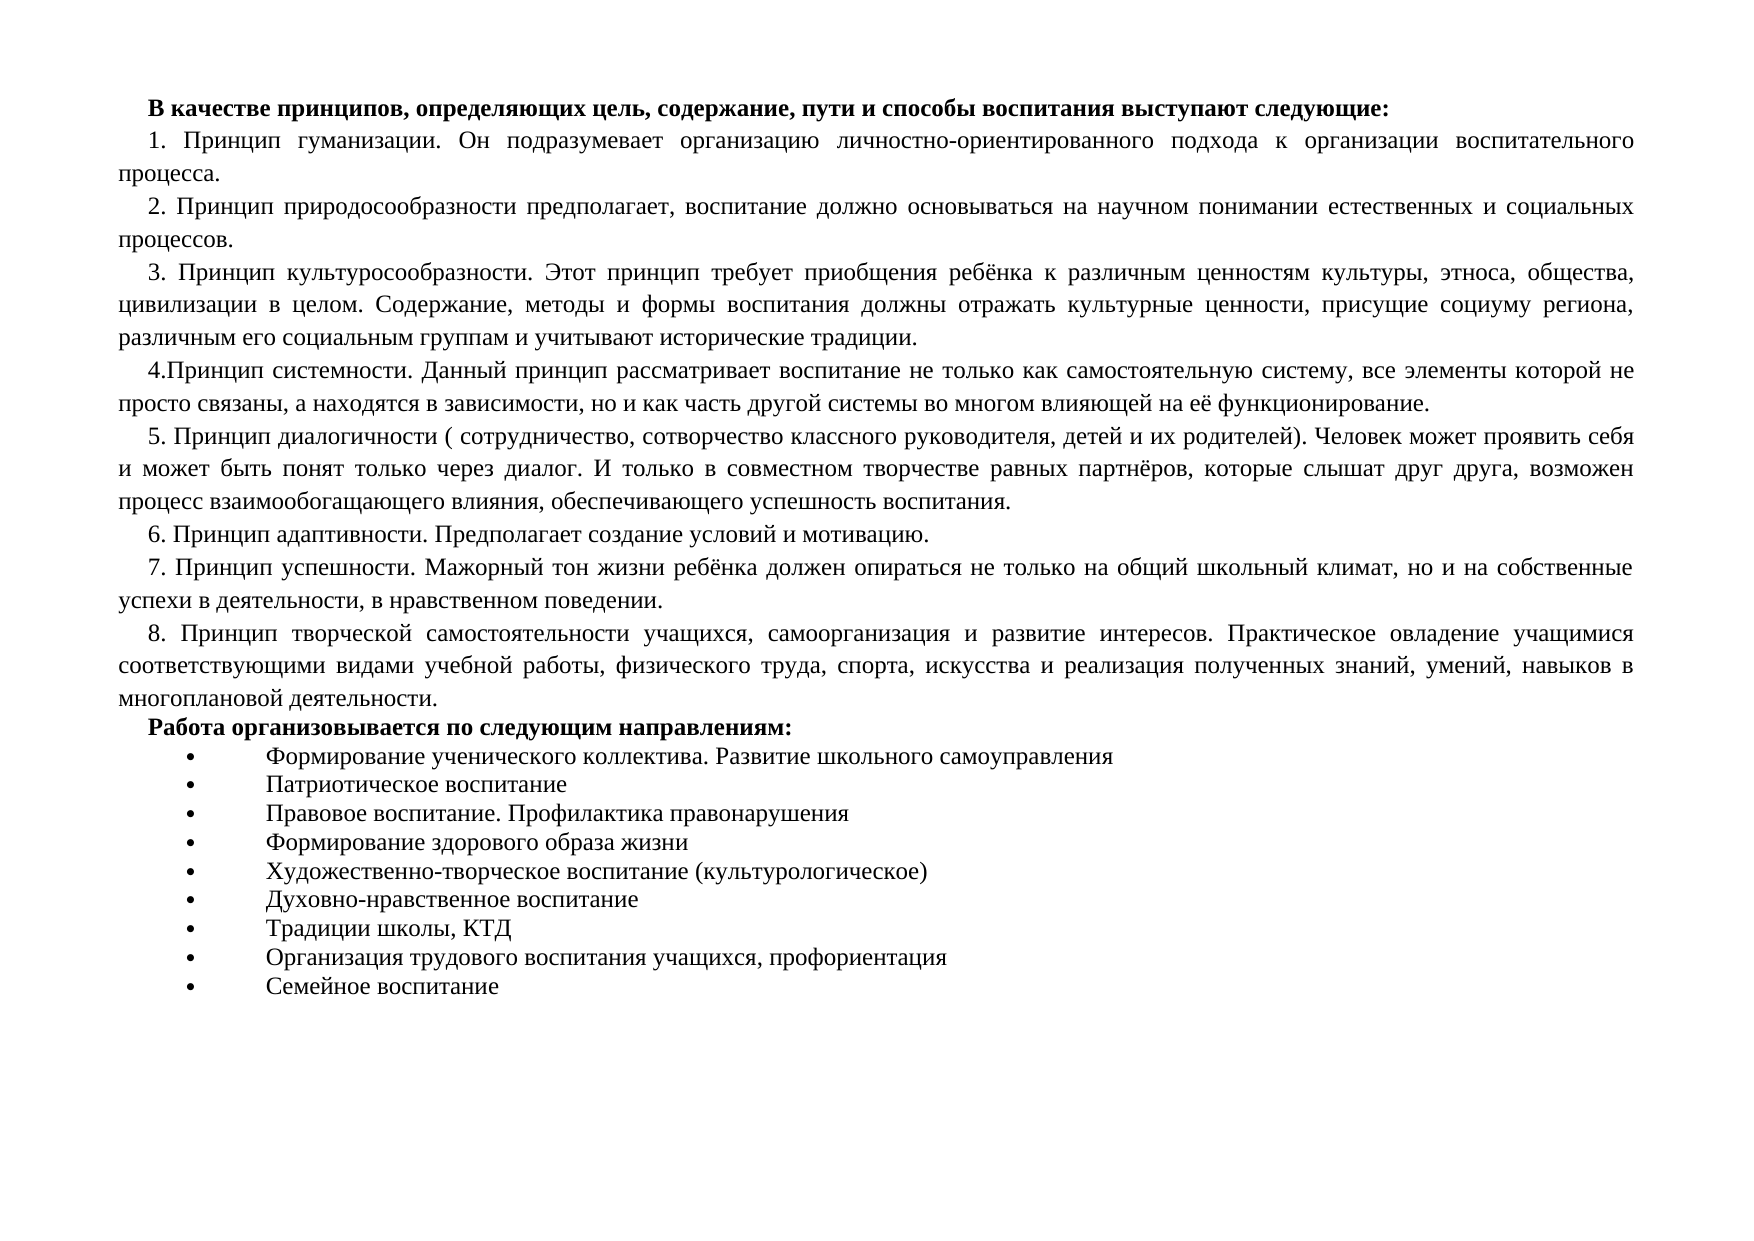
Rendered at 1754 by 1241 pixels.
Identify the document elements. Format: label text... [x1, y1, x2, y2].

text 6. Принцип адаптивности. Предполагает создание условий и мотивацию. [118, 515, 1636, 548]
text 5. Принцип диалогичности ( сотрудничество, сотворчество классного руководителя, детей и их родителей). Человек может проявить себя и может быть понят только через диалог. И только в совместном творчестве равных партнёров, которые слышат друг друга, возможен процесс взаимообогащающего влияния, обеспечивающего успешность воспитания. [118, 417, 1636, 515]
text 7. Принцип успешности. Мажорный тон жизни ребёнка должен опираться не только на общий школьный климат, но и на собственные успехи в деятельности, в нравственном поведении. [118, 548, 1636, 613]
text 3. Принцип культуросообразности. Этот принцип требует приобщения ребёнка к различным ценностям культуры, этноса, общества, цивилизации в целом. Содержание, методы и формы воспитания должны отражать культурные ценности, присущие социуму региона, различным его социальным группам и учитывают исторические традиции. [118, 253, 1636, 351]
text 1. Принцип гуманизации. Он подразумевает организацию личностно-ориентированного подхода к организации воспитательного процесса. [118, 121, 1636, 187]
list Художественно-творческое воспитание (культурологическое) [157, 856, 1636, 884]
list Традиции школы, КТД [157, 913, 1636, 942]
list Формирование ученического коллектива. Развитие школьного самоуправления [157, 741, 1636, 769]
list Организация трудового воспитания учащихся, профориентация [157, 942, 1636, 971]
list Патриотическое воспитание [157, 769, 1636, 798]
text 2. Принцип природосообразности предполагает, воспитание должно основываться на научном понимании естественных и социальных процессов. [118, 187, 1636, 253]
text В качестве принципов, определяющих цель, содержание, пути и способы воспитания выступают следующие: [118, 88, 1636, 121]
text Работа организовывается по следующим направлениям: [118, 712, 1636, 741]
list Правовое воспитание. Профилактика правонарушения [157, 798, 1636, 827]
list Семейное воспитание [157, 971, 1636, 999]
list Формирование здорового образа жизни [157, 827, 1636, 856]
text 8. Принцип творческой самостоятельности учащихся, самоорганизация и развитие интересов. Практическое овладение учащимися соответствующими видами учебной работы, физического труда, спорта, искусства и реализация полученных знаний, умений, навыков в многоплановой деятельности. [118, 613, 1636, 712]
text 4.Принцип системности. Данный принцип рассматривает воспитание не только как самостоятельную систему, все элементы которой не просто связаны, а находятся в зависимости, но и как часть другой системы во многом влияющей на её функционирование. [118, 351, 1636, 417]
list Духовно-нравственное воспитание [157, 884, 1636, 913]
